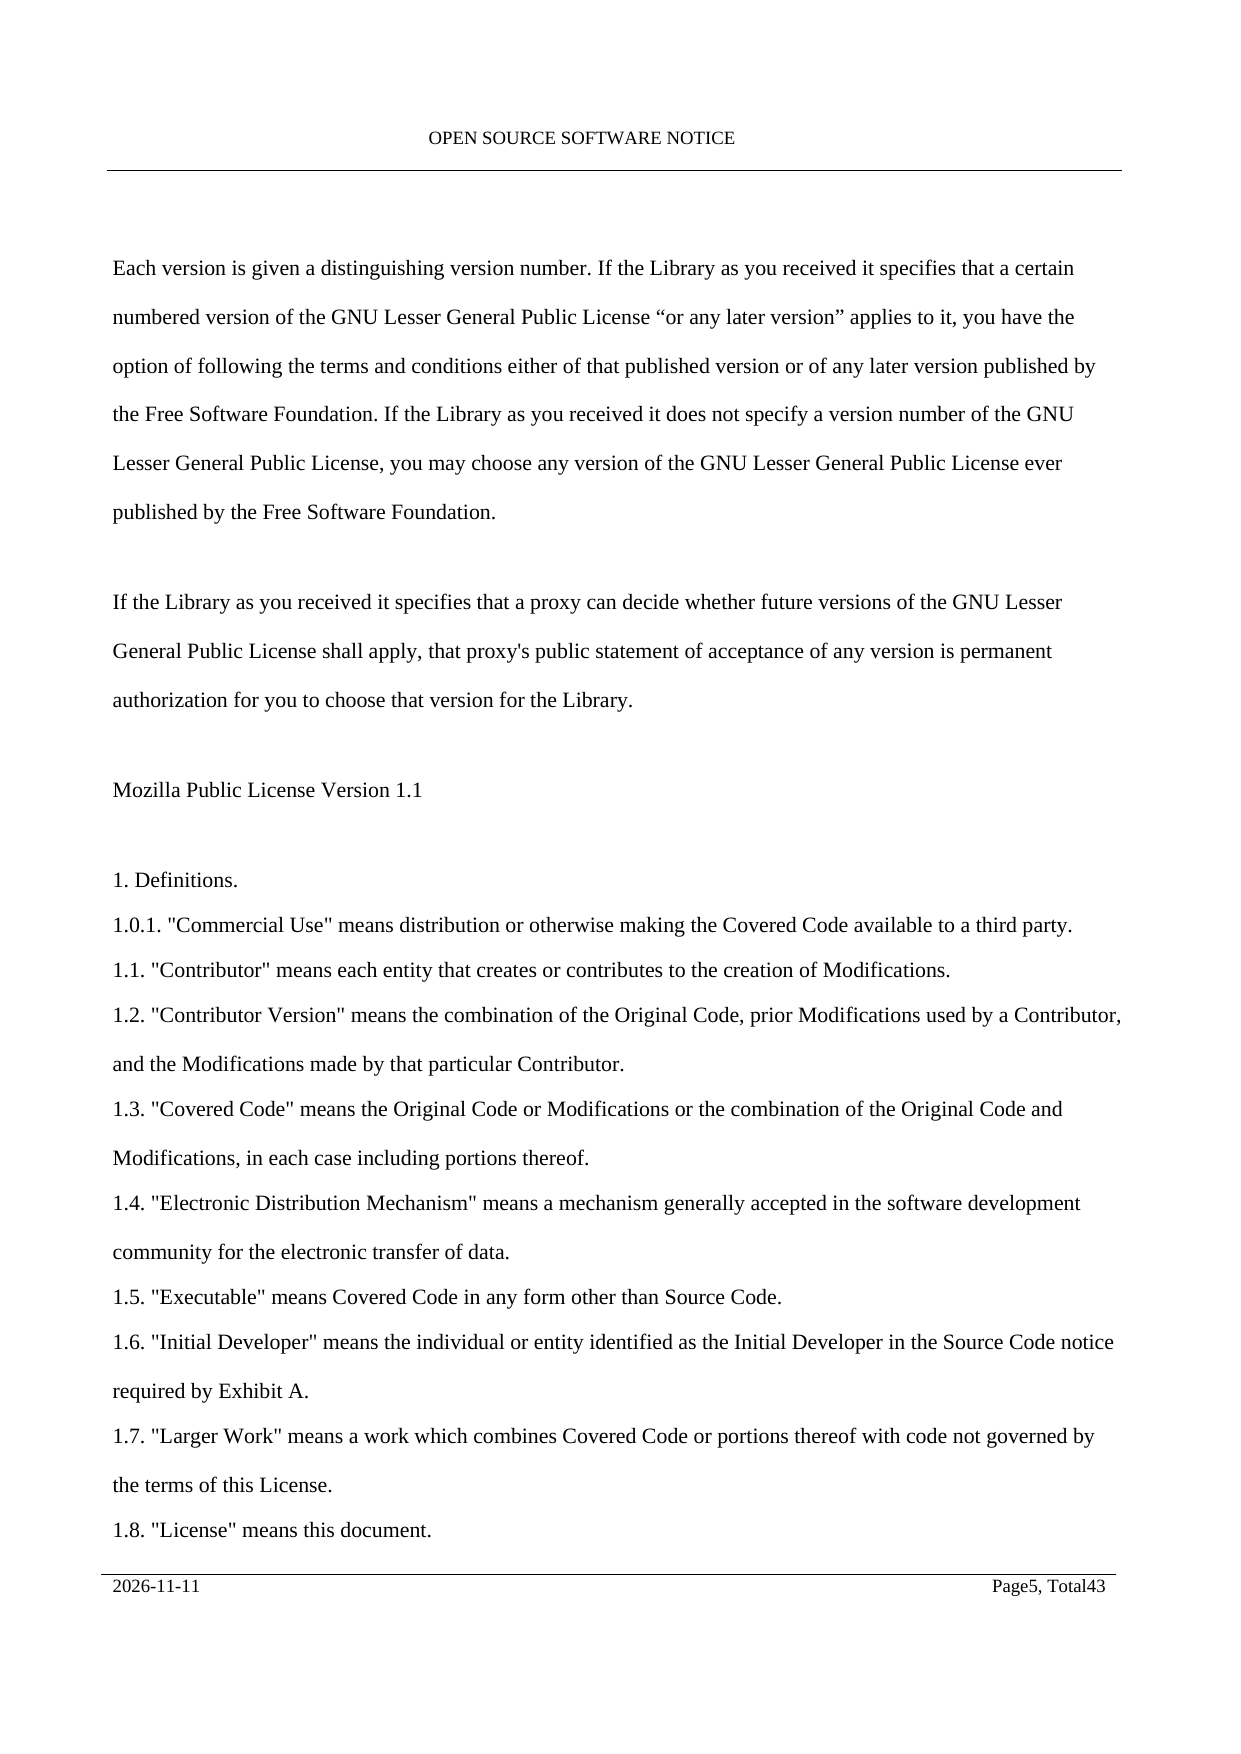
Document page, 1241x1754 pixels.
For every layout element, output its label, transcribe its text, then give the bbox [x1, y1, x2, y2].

text 1.5. "Executable" means Covered Code in any form other than Source Code. [112, 1280, 1128, 1313]
text Mozilla Public License Version 1.1 [112, 773, 1128, 806]
text 1.2. "Contributor Version" means the combination of the Original Code, prior Modifications used by a Contributor, and the Modifications made by that particular Contributor. [112, 999, 1128, 1080]
text 1.0.1. "Commercial Use" means distribution or otherwise making the Covered Code available to a third party. [112, 908, 1128, 941]
text 1.1. "Contributor" means each entity that creates or contributes to the creation of Modifications. [112, 953, 1128, 986]
text 1.4. "Electronic Distribution Mechanism" means a mechanism generally accepted in the software development community for the electronic transfer of data. [112, 1186, 1128, 1268]
text 1. Definitions. [112, 863, 1128, 896]
text 1.6. "Initial Developer" means the individual or entity identified as the Initial Developer in the Source Code notice required by Exhibit A. [112, 1325, 1128, 1407]
text Each version is given a distinguishing version number. If the Library as you received it specifies that a certain numbered version of the GNU Lesser General Public License “or any later version” applies to it, you have the option of following the terms and conditions either of that published version or of any later version published by the Free Software Foundation. If the Library as you received it does not specify a version number of the GNU Lesser General Public License, you may choose any version of the GNU Lesser General Public License ever published by the Free Software Foundation. [112, 251, 1128, 528]
text 1.8. "License" means this document. [112, 1513, 1128, 1546]
text If the Library as you received it specifies that a proxy can decide whether future versions of the GNU Lesser General Public License shall apply, that proxy's public statement of acceptance of any version is permanent authorization for you to choose that version for the Library. [112, 585, 1128, 715]
text 1.7. "Larger Work" means a work which combines Covered Code or portions thereof with code not governed by the terms of this License. [112, 1419, 1128, 1500]
text 1.3. "Covered Code" means the Original Code or Modifications or the combination of the Original Code and Modifications, in each case including portions thereof. [112, 1092, 1128, 1174]
